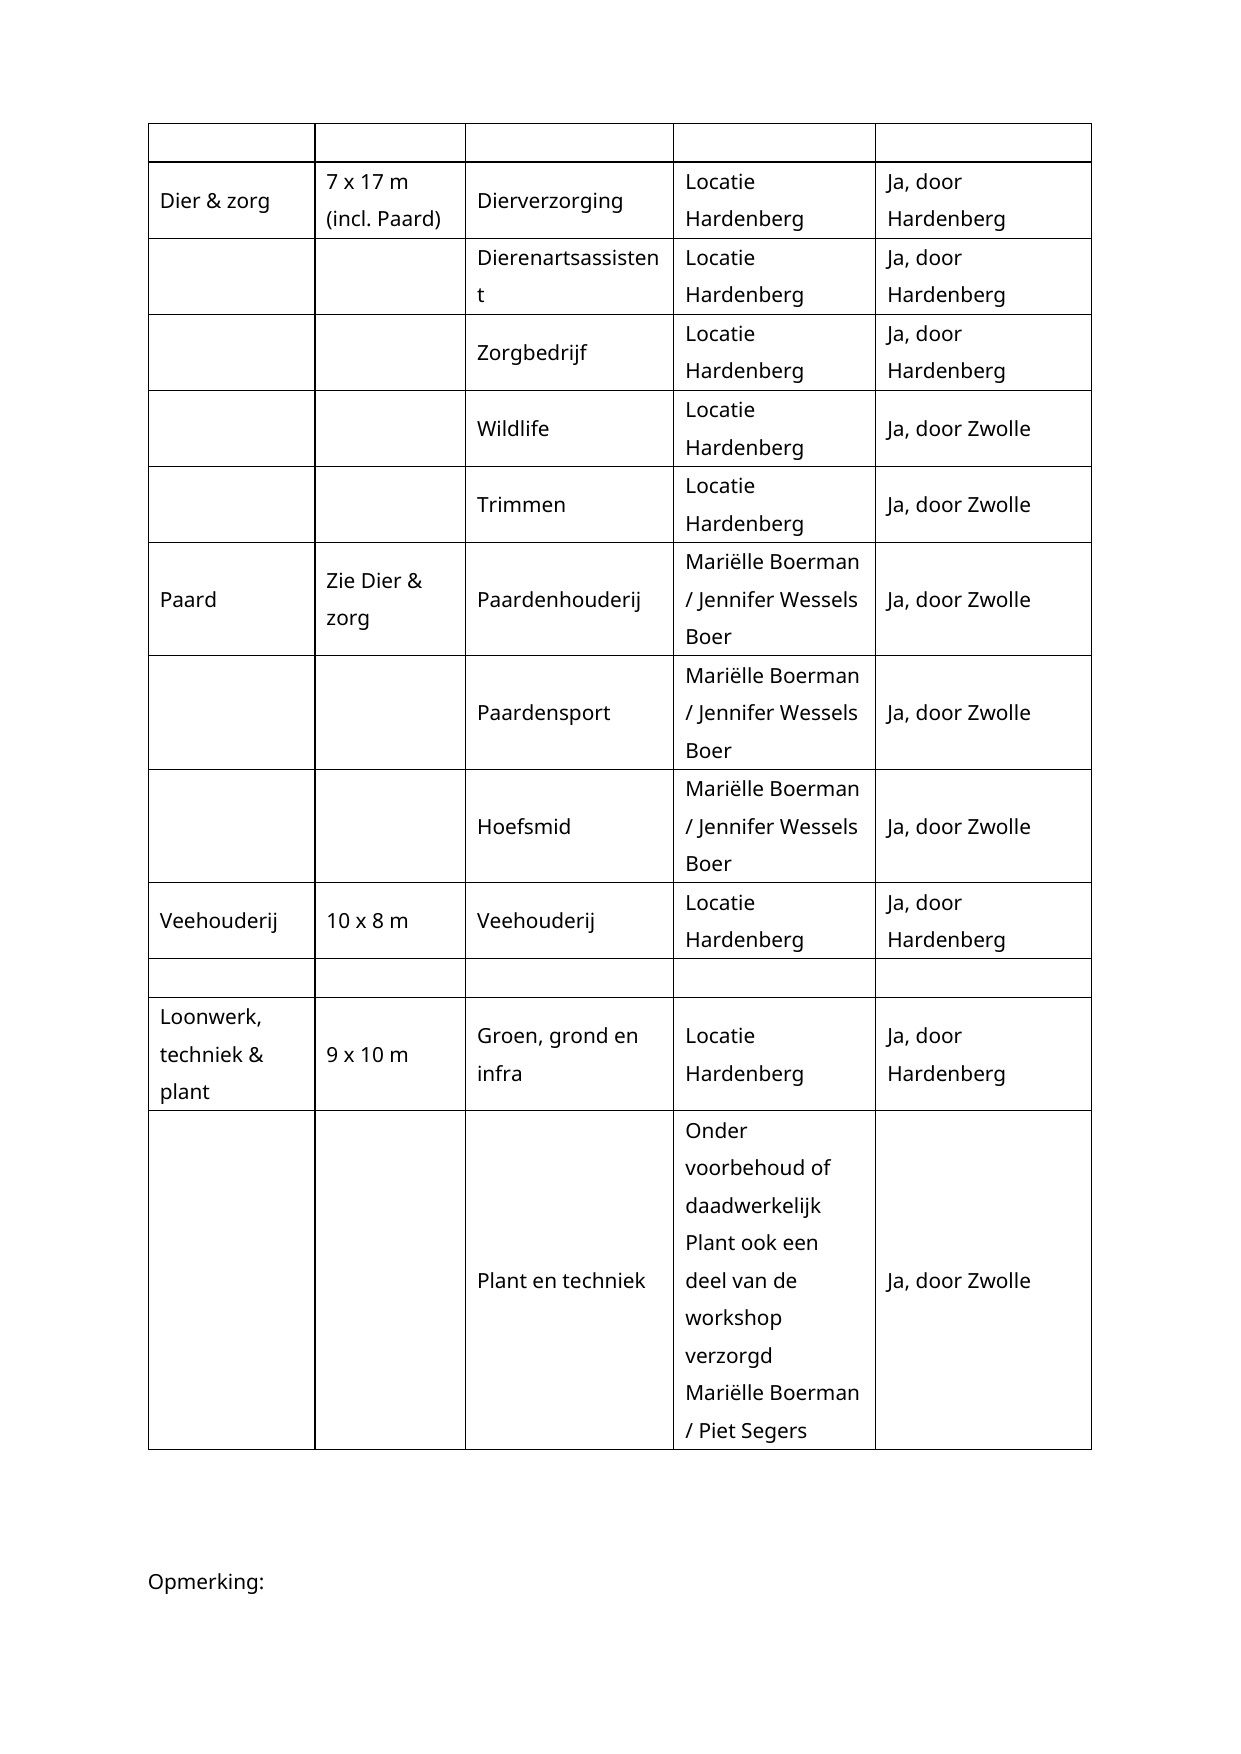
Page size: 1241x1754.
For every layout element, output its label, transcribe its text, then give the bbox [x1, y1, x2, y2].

table_cell [316, 656, 465, 769]
table_cell 10 x 8 m [316, 883, 465, 958]
table_cell [316, 1111, 465, 1449]
table_cell [876, 959, 1091, 997]
table_cell [316, 391, 465, 466]
table_cell Dier & zorg [149, 163, 314, 237]
table_cell Locatie Hardenberg [674, 239, 875, 313]
table_cell [876, 124, 1091, 161]
table_cell Ja, door Zwolle [876, 467, 1091, 542]
table_cell [149, 467, 314, 542]
table_cell Groen, grond en infra [466, 998, 673, 1110]
table_cell Ja, door Hardenberg [876, 315, 1091, 389]
table_cell Veehouderij [149, 883, 314, 958]
table_cell [316, 239, 465, 313]
table_cell 9 x 10 m [316, 998, 465, 1110]
table_cell Mariëlle Boerman / Jennifer Wessels Boer [674, 770, 875, 882]
table_cell [149, 124, 314, 161]
table_cell Hoefsmid [466, 770, 673, 882]
table_cell Plant en techniek [466, 1111, 673, 1449]
table_cell Zorgbedrijf [466, 315, 673, 389]
table_cell Paardenhouderij [466, 543, 673, 655]
table_cell Ja, door Hardenberg [876, 163, 1091, 237]
table_cell [149, 656, 314, 769]
table_cell [674, 124, 875, 161]
table_cell [316, 315, 465, 389]
table_cell Veehouderij [466, 883, 673, 958]
table_cell [316, 467, 465, 542]
table_cell 7 x 17 m (incl. Paard) [316, 163, 465, 237]
table_cell Mariëlle Boerman / Jennifer Wessels Boer [674, 656, 875, 769]
table_cell [149, 315, 314, 389]
table_cell Locatie Hardenberg [674, 998, 875, 1110]
table_cell [149, 239, 314, 313]
table_cell Paard [149, 543, 314, 655]
table_cell [316, 959, 465, 997]
table_cell [149, 770, 314, 882]
table_cell Ja, door Hardenberg [876, 883, 1091, 958]
table_cell [316, 124, 465, 161]
table_cell Ja, door Zwolle [876, 543, 1091, 655]
table_cell Locatie Hardenberg [674, 391, 875, 466]
table_cell [466, 124, 673, 161]
table_cell Ja, door Zwolle [876, 770, 1091, 882]
table_cell [674, 959, 875, 997]
table_cell Ja, door Hardenberg [876, 239, 1091, 313]
table_cell Wildlife [466, 391, 673, 466]
table_cell Locatie Hardenberg [674, 315, 875, 389]
table_cell Ja, door Zwolle [876, 1111, 1091, 1449]
table_cell [149, 391, 314, 466]
table_cell Paardensport [466, 656, 673, 769]
table_cell Mariëlle Boerman / Jennifer Wessels Boer [674, 543, 875, 655]
table_cell Ja, door Hardenberg [876, 998, 1091, 1110]
table_cell [149, 1111, 314, 1449]
table_cell [149, 959, 314, 997]
table_cell Locatie Hardenberg [674, 163, 875, 237]
table_cell Ja, door Zwolle [876, 656, 1091, 769]
table_cell Ja, door Zwolle [876, 391, 1091, 466]
text Opmerking: [148, 1562, 1092, 1600]
table_cell Dierenartsassistent [466, 239, 673, 313]
table_cell Loonwerk, techniek & plant [149, 998, 314, 1110]
table_cell Locatie Hardenberg [674, 467, 875, 542]
table_cell [466, 959, 673, 997]
table_cell Onder voorbehoud of daadwerkelijk Plant ook een deel van de workshop verzorgd Mariëlle Boerman / Piet Segers [674, 1111, 875, 1449]
table_cell Zie Dier & zorg [316, 543, 465, 655]
table_cell [316, 770, 465, 882]
table_cell Trimmen [466, 467, 673, 542]
table_cell Locatie Hardenberg [674, 883, 875, 958]
table_cell Dierverzorging [466, 163, 673, 237]
